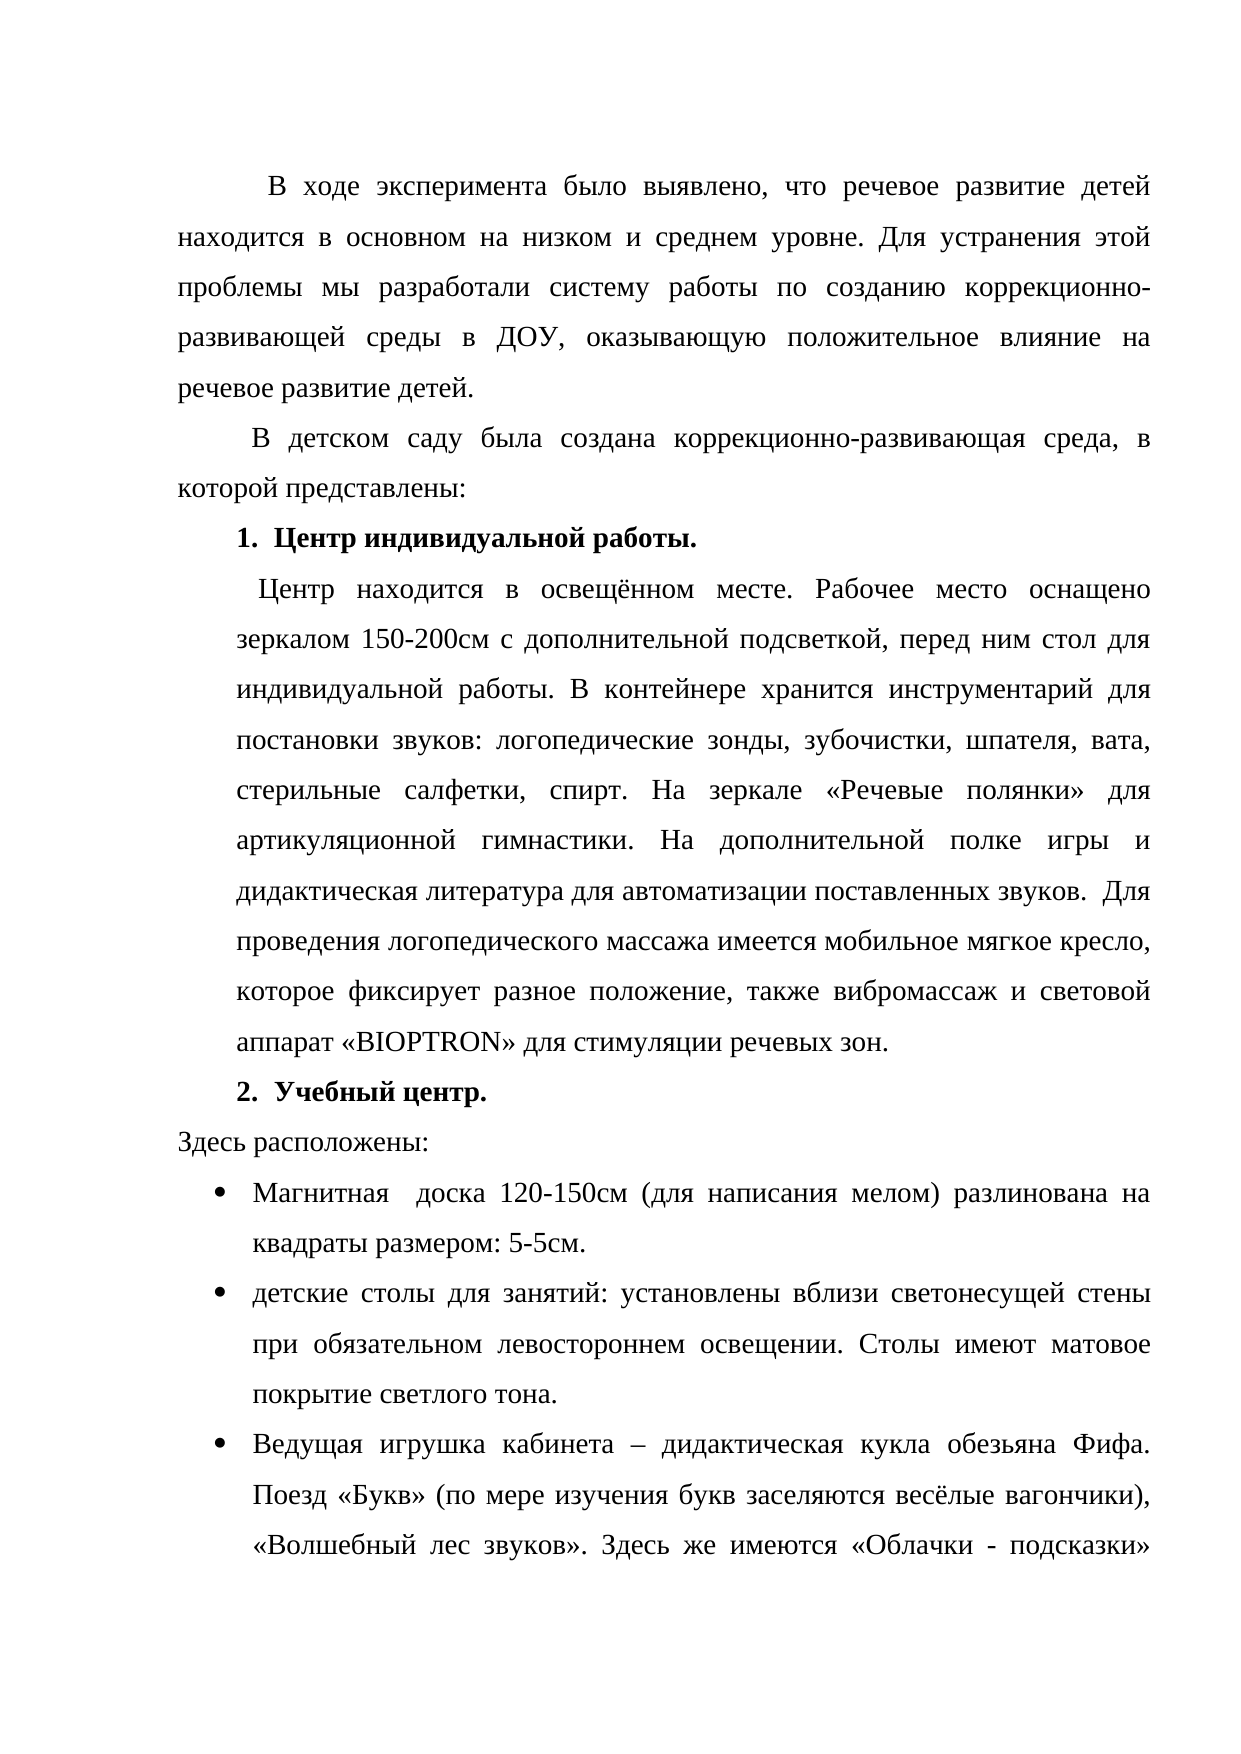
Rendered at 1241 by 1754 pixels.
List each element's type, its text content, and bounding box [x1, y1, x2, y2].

list Магнитная доска 120-150см (для написания мелом) разлинована на квадраты размером: 5-5см. [215, 1175, 1152, 1259]
text В детском саду была создана коррекционно-развивающая среда, в которой представлены: [177, 420, 1152, 504]
text Здесь расположены: [177, 1124, 1152, 1158]
text В ходе эксперимента было выявлено, что речевое развитие детей находится в основном на низком и среднем уровне. Для устранения этой проблемы мы разработали систему работы по созданию коррекционно-развивающей среды в ДОУ, оказывающую положительное влияние на речевое развитие детей. [177, 168, 1152, 403]
list Учебный центр. [236, 1074, 1152, 1108]
list Центр индивидуальной работы. [236, 521, 1152, 554]
text Центр находится в освещённом месте. Рабочее место оснащено зеркалом 150-200см с дополнительной подсветкой, перед ним стол для индивидуальной работы. В контейнере хранится инструментарий для постановки звуков: логопедические зонды, зубочистки, шпателя, вата, стерильные салфетки, спирт. На зеркале «Речевые полянки» для артикуляционной гимнастики. На дополнительной полке игры и дидактическая литература для автоматизации поставленных звуков. Для проведения логопедического массажа имеется мобильное мягкое кресло, которое фиксирует разное положение, также вибромассаж и световой аппарат «BIOPTRON» для стимуляции речевых зон. [236, 571, 1152, 1057]
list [215, 1426, 1152, 1561]
list детские столы для занятий: установлены вблизи светонесущей стены при обязательном левостороннем освещении. Столы имеют матовое покрытие светлого тона. [215, 1275, 1152, 1410]
